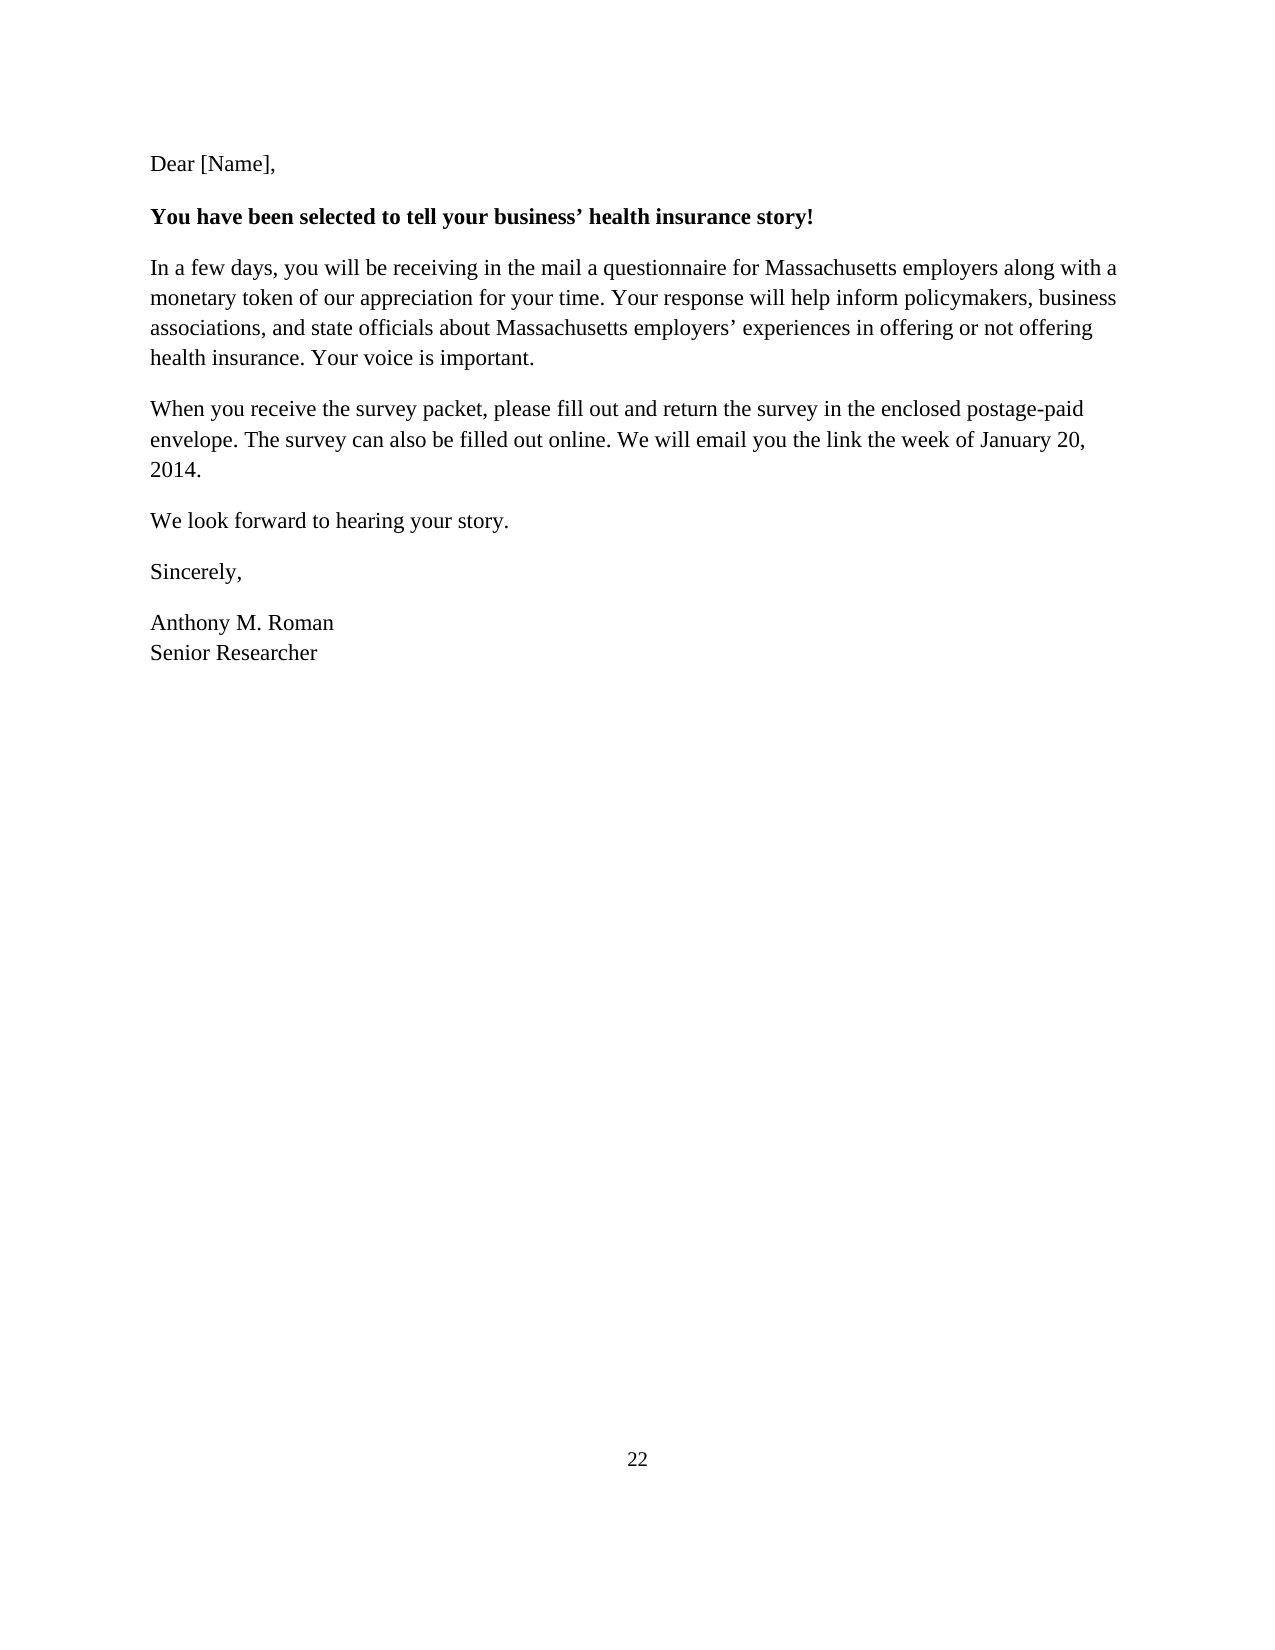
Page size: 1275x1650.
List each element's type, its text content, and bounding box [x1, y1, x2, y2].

text Dear [Name], [150, 150, 1125, 176]
text Anthony M. Roman [150, 609, 1125, 635]
text Sincerely, [150, 558, 1125, 584]
text Senior Researcher [150, 639, 1125, 666]
text You have been selected to tell your business’ health insurance story! [150, 203, 1125, 229]
text When you receive the survey packet, please fill out and return the survey in the enclosed postage-paid envelope. The survey can also be filled out online. We will email you the link the week of January 20, 2014. [150, 395, 1125, 482]
text We look forward to hearing your story. [150, 507, 1125, 533]
text In a few days, you will be receiving in the mail a questionnaire for Massachusetts employers along with a monetary token of our appreciation for your time. Your response will help inform policymakers, business associations, and state officials about Massachusetts employers’ experiences in offering or not offering health insurance. Your voice is important. [150, 254, 1125, 371]
